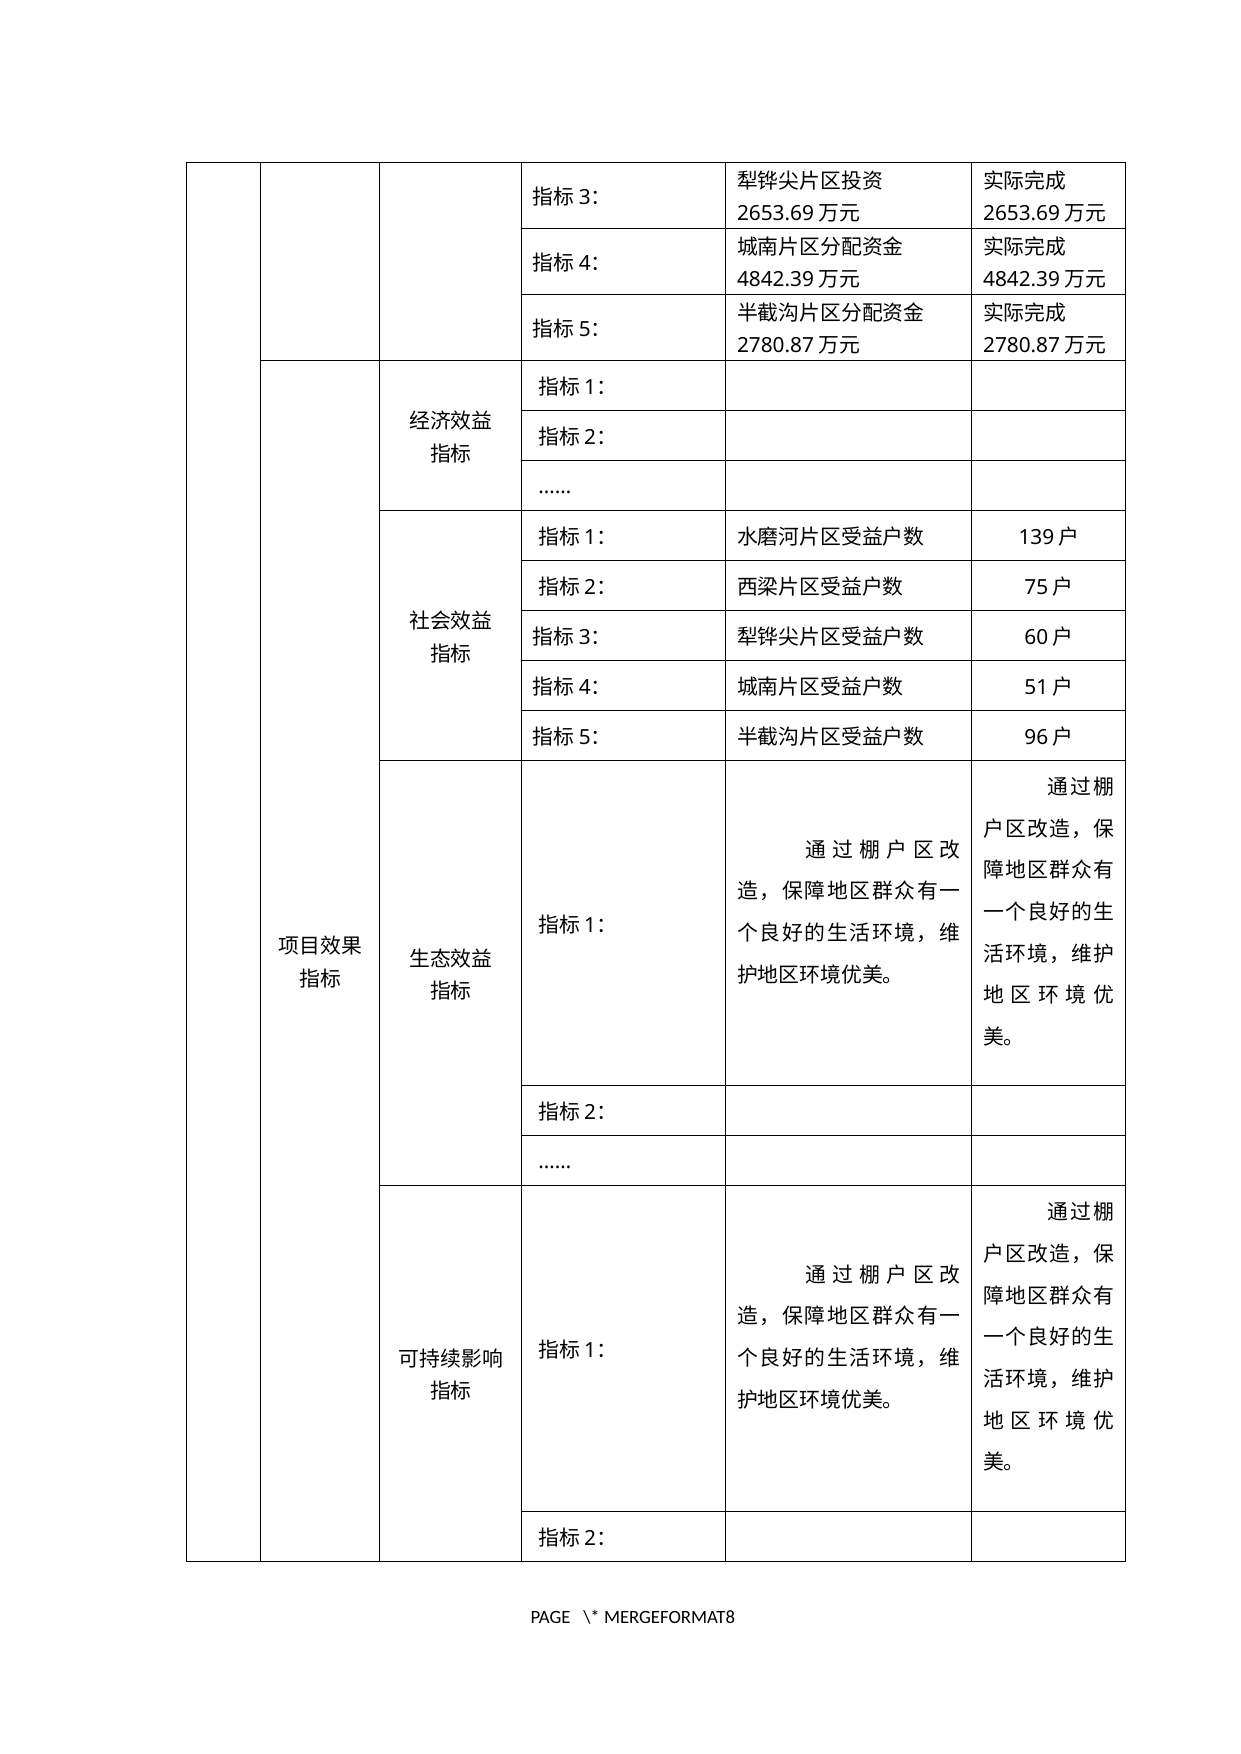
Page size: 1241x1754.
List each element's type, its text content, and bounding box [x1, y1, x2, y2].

table_cell 139户 [972, 511, 1125, 560]
table_cell [972, 1512, 1125, 1561]
table_cell [726, 461, 971, 510]
table_cell 可持续影响 指标 [380, 1186, 521, 1561]
table_cell 半截沟片区分配资金2780.87万元 [726, 295, 971, 360]
table_cell 指标2： [522, 561, 725, 610]
table_cell …… [522, 1136, 725, 1185]
table_cell 实际完成4842.39万元 [972, 229, 1125, 294]
table_cell 通过棚户区改造，保障地区群众有一个良好的生活环境，维护地区环境优美。 [972, 1186, 1125, 1511]
table_cell [726, 411, 971, 460]
table_cell 生态效益 指标 [380, 761, 521, 1185]
table_cell 犁铧尖片区受益户数 [726, 611, 971, 660]
table_cell 通过棚户区改造，保障地区群众有一个良好的生活环境，维护地区环境优美。 [972, 761, 1125, 1085]
table_cell …… [522, 461, 725, 510]
table_cell 项目效果指标 [261, 361, 379, 1561]
table_cell 96户 [972, 711, 1125, 760]
table_cell 指标2： [522, 1512, 725, 1561]
table_cell 实际完成2780.87万元 [972, 295, 1125, 360]
table_cell 城南片区分配资金4842.39万元 [726, 229, 971, 294]
table_cell 60户 [972, 611, 1125, 660]
table_cell 指标1： [522, 511, 725, 560]
table_cell 实际完成2653.69万元 [972, 163, 1125, 228]
table_cell 指标2： [522, 411, 725, 460]
table_cell [972, 461, 1125, 510]
table_cell [726, 1136, 971, 1185]
table_cell 51户 [972, 661, 1125, 710]
table_cell 指标2： [522, 1086, 725, 1135]
table_cell [726, 361, 971, 410]
table_cell 指标5： [522, 295, 725, 360]
table_cell 通过棚户区改造，保障地区群众有一个良好的生活环境，维护地区环境优美。 [726, 1186, 971, 1511]
table_cell [726, 1512, 971, 1561]
table_cell [726, 1086, 971, 1135]
table_cell 指标1： [522, 361, 725, 410]
table_cell 指标5： [522, 711, 725, 760]
table_cell [972, 1136, 1125, 1185]
table_cell 75户 [972, 561, 1125, 610]
table_cell 半截沟片区受益户数 [726, 711, 971, 760]
table_cell 指标1： [522, 761, 725, 1085]
table_cell 犁铧尖片区投资2653.69万元 [726, 163, 971, 228]
table_cell 水磨河片区受益户数 [726, 511, 971, 560]
table_cell 社会效益 指标 [380, 511, 521, 760]
table_cell [972, 411, 1125, 460]
table_cell 指标4： [522, 661, 725, 710]
table_cell 指标1： [522, 1186, 725, 1511]
table_cell [972, 1086, 1125, 1135]
table_cell 西梁片区受益户数 [726, 561, 971, 610]
table_cell 指标3： [522, 611, 725, 660]
table_cell 通过棚户区改造，保障地区群众有一个良好的生活环境，维护地区环境优美。 [726, 761, 971, 1085]
table_cell 指标4： [522, 229, 725, 294]
table_cell 指标3： [522, 163, 725, 228]
table_cell [972, 361, 1125, 410]
table_cell 城南片区受益户数 [726, 661, 971, 710]
table_cell 经济效益 指标 [380, 361, 521, 510]
